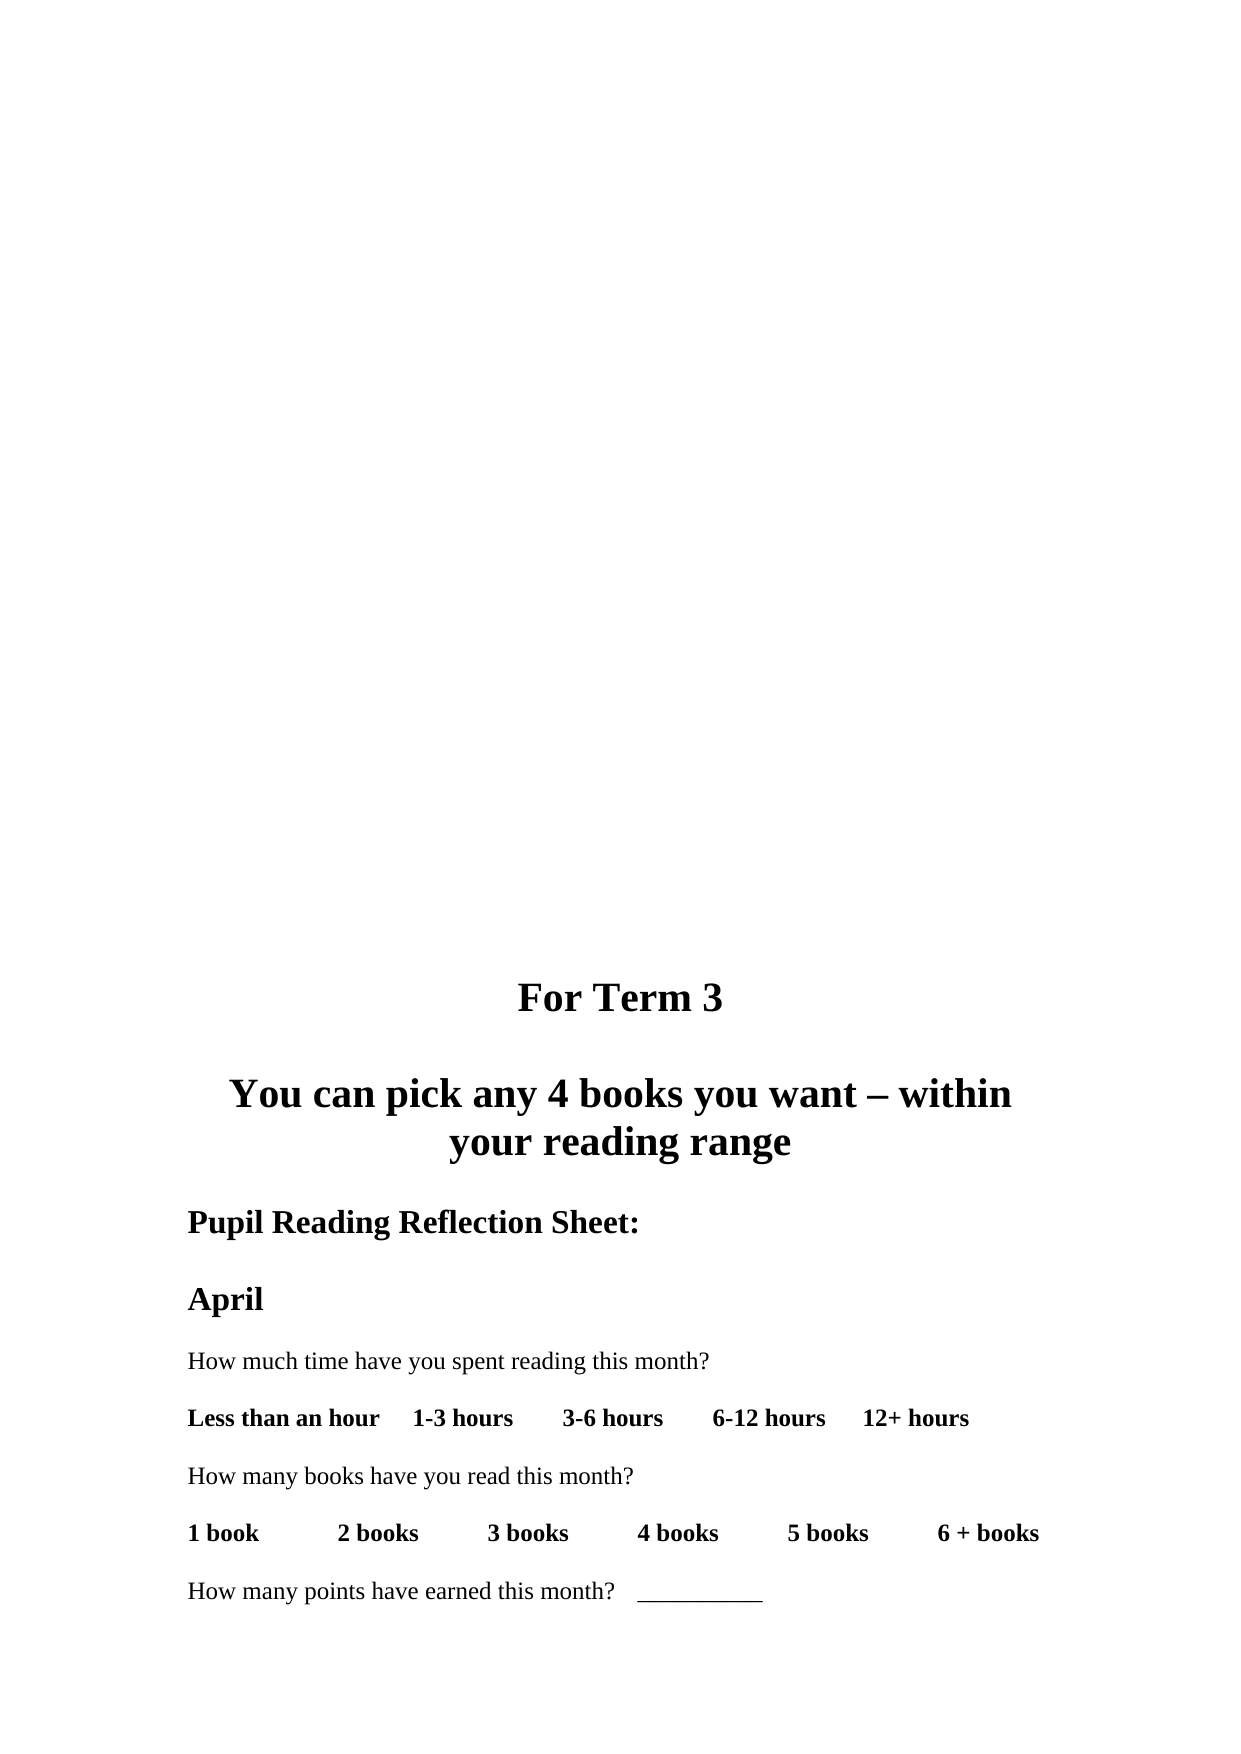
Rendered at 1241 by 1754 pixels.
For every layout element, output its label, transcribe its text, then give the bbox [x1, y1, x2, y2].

text How much time have you spent reading this month? [187, 1346, 1053, 1375]
text How many books have you read this month? [187, 1461, 1053, 1490]
text Less than an hour 1-3 hours 3-6 hours 6-12 hours 12+ hours [187, 1403, 1053, 1432]
text How many points have earned this month? __________ [187, 1576, 1053, 1605]
text You can pick any 4 books you want – within your reading range [187, 1068, 1053, 1164]
text For Term 3 [187, 972, 1053, 1020]
text Pupil Reading Reflection Sheet: [187, 1202, 1053, 1241]
text 1 book 2 books 3 books 4 books 5 books 6 + books [187, 1518, 1053, 1547]
text April [187, 1279, 1053, 1317]
